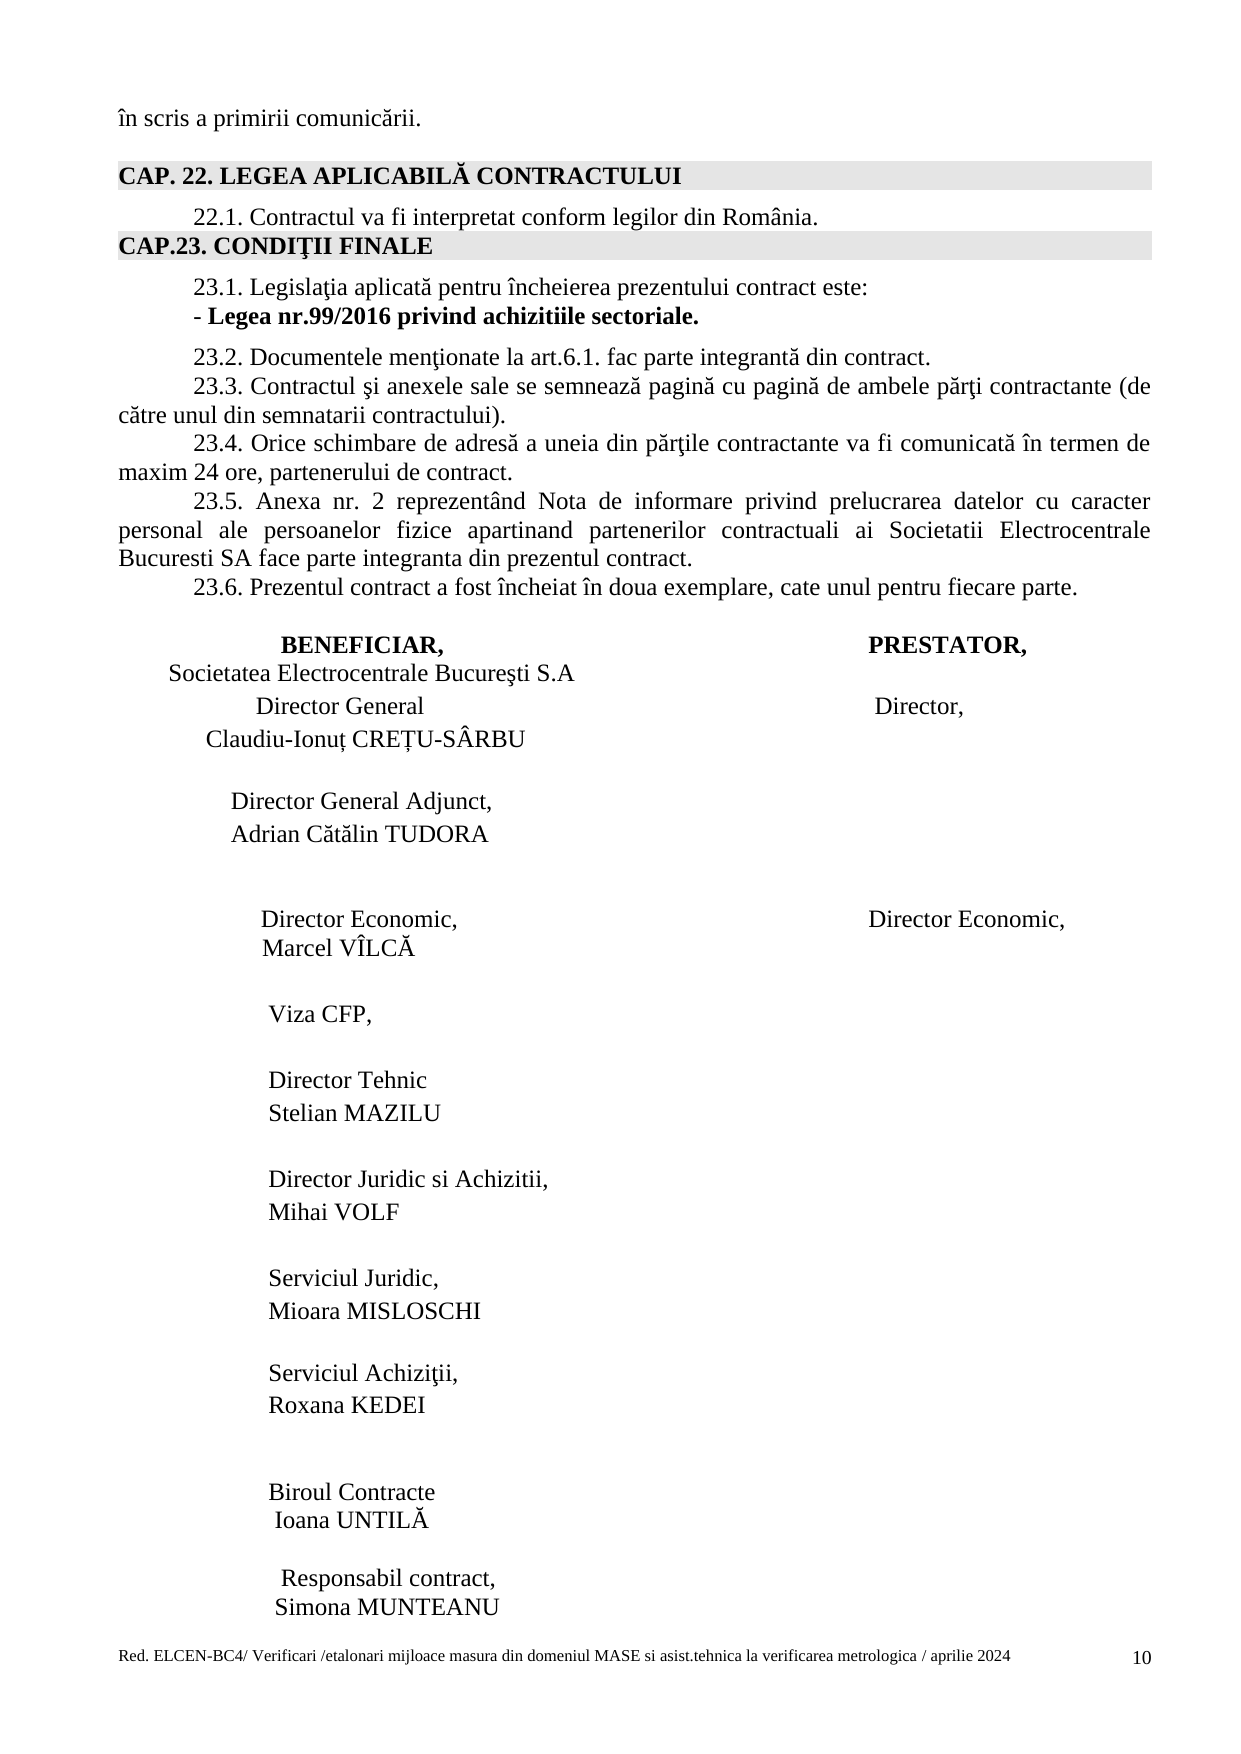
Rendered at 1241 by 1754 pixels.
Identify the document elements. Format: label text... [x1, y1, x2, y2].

text BENEFICIAR, PRESTATOR, [191, 630, 1152, 658]
text Adrian Cătălin TUDORA [118, 819, 1152, 848]
text Stelian MAZILU [193, 1098, 1152, 1127]
text 23.3. Contractul şi anexele sale se semnează pagină cu pagină de ambele părţi contractante (de către unul din semnatarii contractului). [118, 371, 1152, 428]
text Serviciul Juridic, [193, 1263, 1152, 1292]
subtitle CAP. 22. LEGEA APLICABILĂ CONTRACTULUI [118, 161, 1152, 190]
text Marcel VÎLCĂ [118, 933, 1152, 962]
text 23.5. Anexa nr. 2 reprezentând Nota de informare privind prelucrarea datelor cu caracter personal ale persoanelor fizice apartinand partenerilor contractuali ai Societatii Electrocentrale Bucuresti SA face parte integranta din prezentul contract. [118, 486, 1152, 572]
text Director General Adjunct, [118, 786, 1152, 814]
text Serviciul Achiziţii, [118, 1358, 1152, 1386]
text Biroul Contracte [118, 1477, 1152, 1506]
text Mihai VOLF [118, 1197, 1152, 1226]
subtitle CAP.23. CONDIŢII FINALE [118, 231, 1152, 260]
text 23.2. Documentele menţionate la art.6.1. fac parte integrantă din contract. [118, 342, 1152, 371]
text 23.4. Orice schimbare de adresă a uneia din părţile contractante va fi comunicată în termen de maxim 24 ore, partenerului de contract. [118, 428, 1152, 486]
text 23.6. Prezentul contract a fost încheiat în doua exemplare, cate unul pentru fiecare parte. [118, 572, 1152, 601]
text Simona MUNTEANU [118, 1592, 1152, 1621]
text Mioara MISLOSCHI [118, 1296, 1152, 1325]
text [118, 103, 1152, 132]
text Director General Director, [118, 691, 1152, 720]
text 22.1. Contractul va fi interpretat conform legilor din România. [118, 202, 1152, 231]
text Director Juridic si Achizitii, [118, 1164, 1152, 1193]
text Ioana UNTILĂ [118, 1506, 1152, 1534]
text - Legea nr.99/2016 privind achizitiile sectoriale. [118, 301, 1152, 330]
text Director Tehnic [193, 1065, 1152, 1094]
text Societatea Electrocentrale Bucureşti S.A [118, 658, 1152, 687]
text Claudiu-Ionuț CREȚU-SÂRBU [118, 724, 1152, 753]
text Roxana KEDEI [118, 1391, 1152, 1419]
text 23.1. Legislaţia aplicată pentru încheierea prezentului contract este: [118, 272, 1152, 301]
text Responsabil contract, [118, 1563, 1152, 1592]
text Director Economic, Director Economic, [191, 904, 1152, 933]
text Viza CFP, [118, 999, 1152, 1028]
